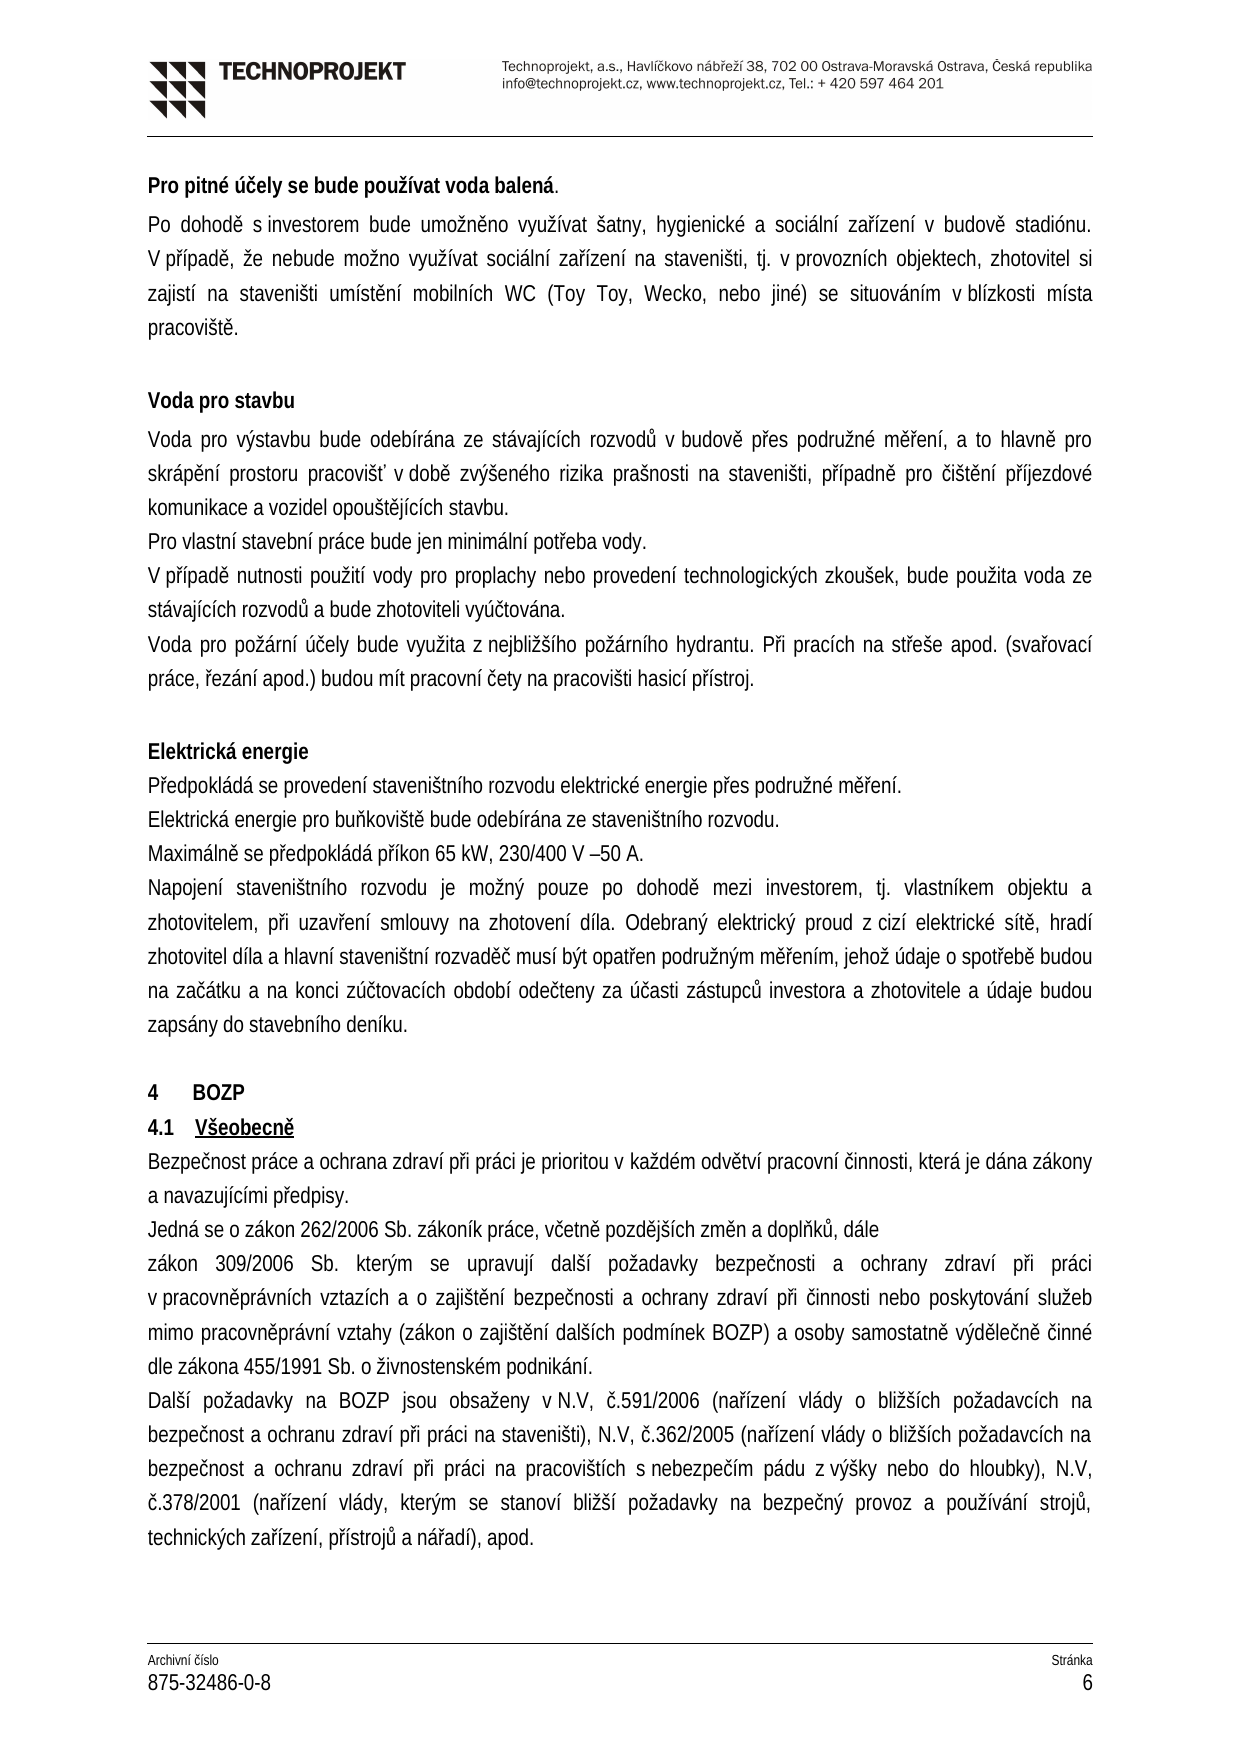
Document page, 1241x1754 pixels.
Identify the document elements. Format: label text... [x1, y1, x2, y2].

text Voda pro stavbu [148, 387, 1093, 413]
text Po dohodě s investorem bude umožněno využívat šatny, hygienické a sociální zařízení v budově stadiónu. V případě, že nebude možno využívat sociální zařízení na staveništi, tj. v provozních objektech, zhotovitel si zajistí na staveništi umístění mobilních WC (Toy Toy, Wecko, nebo jiné) se situováním v blízkosti místa pracoviště. [148, 211, 1093, 340]
text Bezpečnost práce a ochrana zdraví při práci je prioritou v každém odvětví pracovní činnosti, která je dána zákony a navazujícími předpisy. [148, 1148, 1093, 1208]
text Předpokládá se provedení staveništního rozvodu elektrické energie přes podružné měření. [148, 772, 1093, 798]
text Voda pro výstavbu bude odebírána ze stávajících rozvodů v budově přes podružné měření, a to hlavně pro skrápění prostoru pracovišť v době zvýšeného rizika prašnosti na staveništi, případně pro čištění příjezdové komunikace a vozidel opouštějících stavbu. [148, 426, 1093, 520]
text V případě nutnosti použití vody pro proplachy nebo provedení technologických zkoušek, bude použita voda ze stávajících rozvodů a bude zhotoviteli vyúčtována. [148, 562, 1093, 623]
text Elektrická energie pro buňkoviště bude odebírána ze staveništního rozvodu. [148, 806, 1093, 832]
text Pro pitné účely se bude používat voda balená. [148, 172, 1093, 199]
text zákon 309/2006 Sb. kterým se upravují další požadavky bezpečnosti a ochrany zdraví při práci v pracovněprávních vztazích a o zajištění bezpečnosti a ochrany zdraví při činnosti nebo poskytování služeb mimo pracovněprávní vztahy (zákon o zajištění dalších podmínek BOZP) a osoby samostatně výdělečně činné dle zákona 455/1991 Sb. o živnostenském podnikání. [148, 1250, 1093, 1379]
text Jedná se o zákon 262/2006 Sb. zákoník práce, včetně pozdějších změn a doplňků, dále [148, 1216, 1093, 1242]
subtitle Všeobecně [148, 1113, 1093, 1140]
text Pro vlastní stavební práce bude jen minimální potřeba vody. [148, 528, 1093, 554]
text Elektrická energie [148, 738, 1093, 764]
picture [148, 59, 1092, 120]
text Napojení staveništního rozvodu je možný pouze po dohodě mezi investorem, tj. vlastníkem objektu a zhotovitelem, při uzavření smlouvy na zhotovení díla. Odebraný elektrický proud z cizí elektrické sítě, hradí zhotovitel díla a hlavní staveništní rozvaděč musí být opatřen podružným měřením, jehož údaje o spotřebě budou na začátku a na konci zúčtovacích období odečteny za účasti zástupců investora a zhotovitele a údaje budou zapsány do stavebního deníku. [148, 874, 1093, 1037]
text Voda pro požární účely bude využita z nejbližšího požárního hydrantu. Při pracích na střeše apod. (svařovací práce, řezání apod.) budou mít pracovní čety na pracovišti hasicí přístroj. [148, 631, 1093, 691]
subtitle BOZP [148, 1079, 1093, 1106]
text Další požadavky na BOZP jsou obsaženy v N.V, č.591/2006 (nařízení vlády o bližších požadavcích na bezpečnost a ochranu zdraví při práci na staveništi), N.V, č.362/2005 (nařízení vlády o bližších požadavcích na bezpečnost a ochranu zdraví při práci na pracovištích s nebezpečím pádu z výšky nebo do hloubky), N.V, č.378/2001 (nařízení vlády, kterým se stanoví bližší požadavky na bezpečný provoz a používání strojů, technických zařízení, přístrojů a nářadí), apod. [148, 1387, 1093, 1550]
text Maximálně se předpokládá příkon 65 kW, 230/400 V –50 A. [148, 840, 1093, 867]
